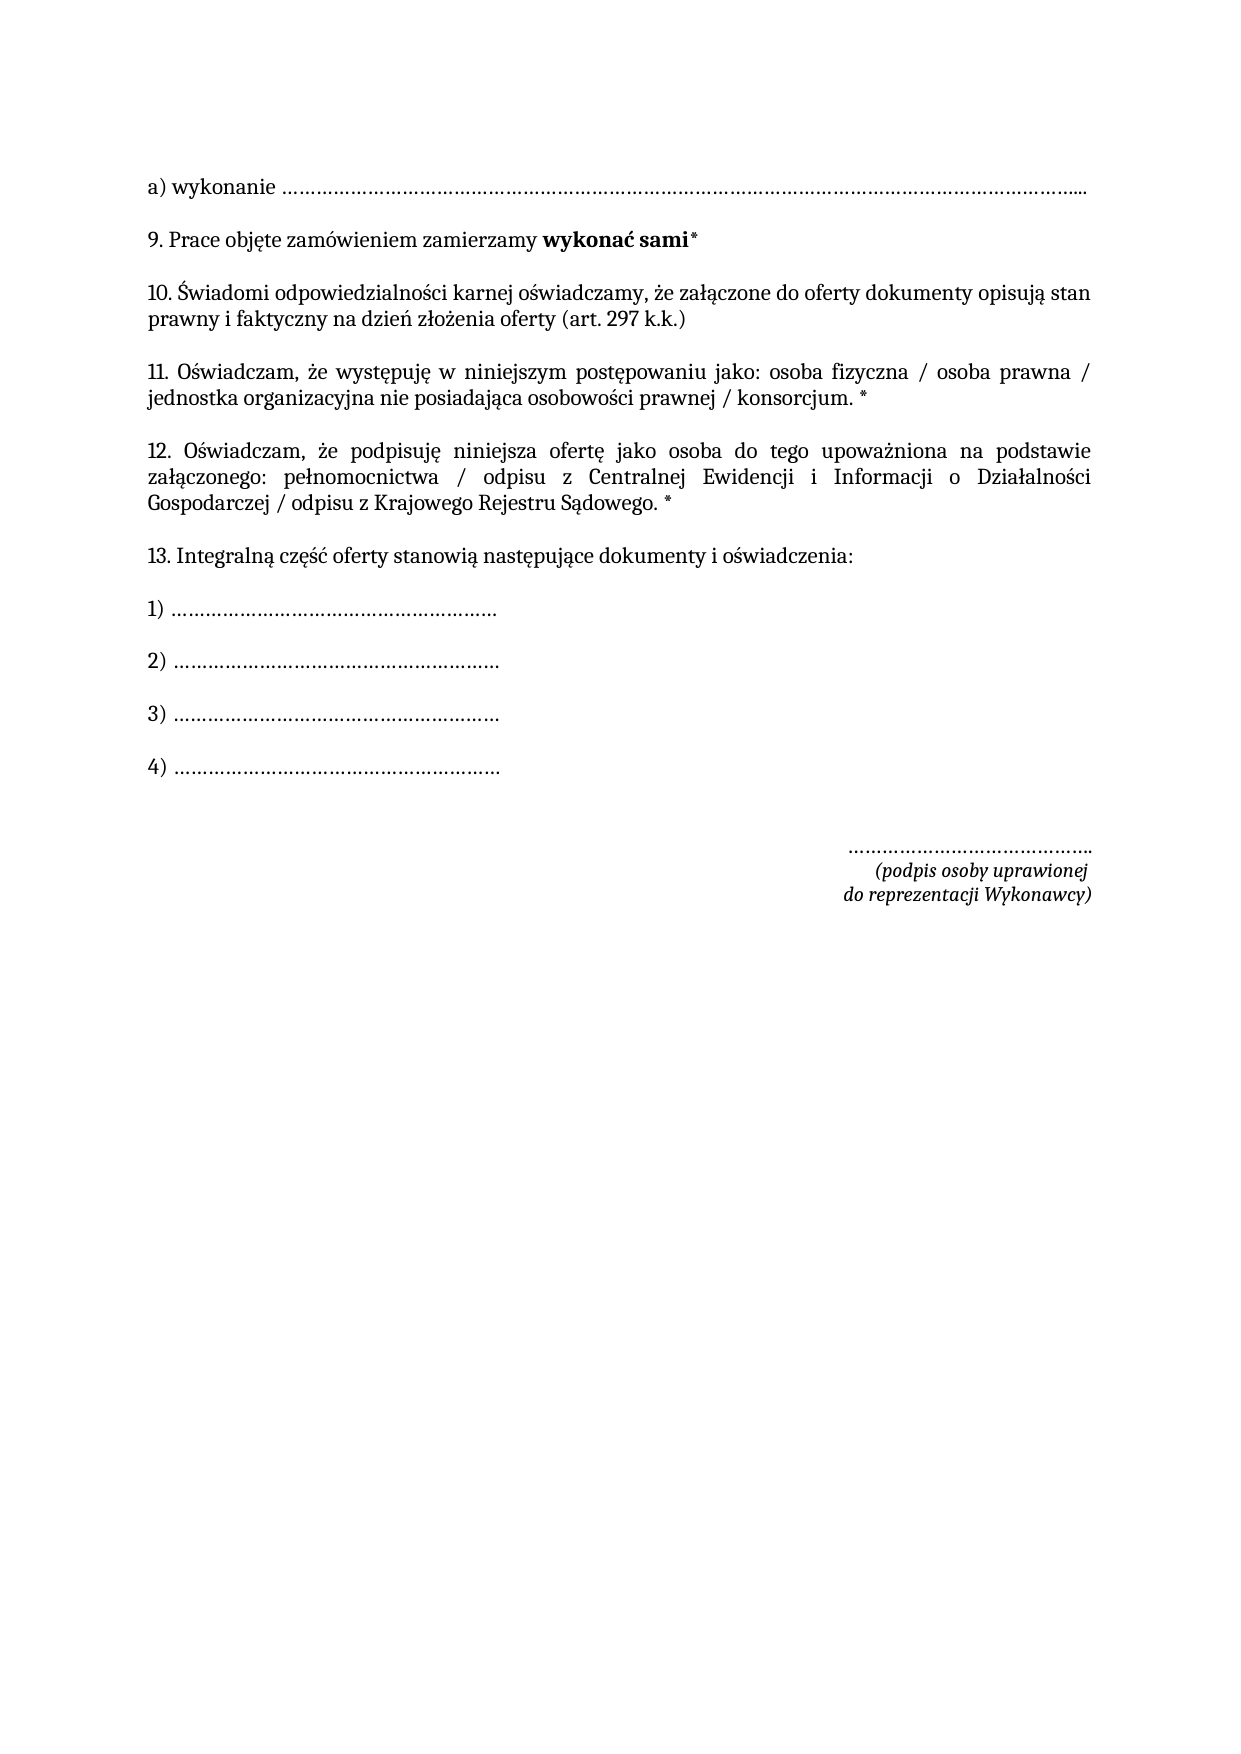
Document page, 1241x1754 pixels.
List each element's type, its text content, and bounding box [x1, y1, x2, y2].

text (podpis osoby uprawionej do reprezentacji Wykonawcy) [148, 859, 1093, 907]
text 10. Świadomi odpowiedzialności karnej oświadczamy, że załączone do oferty dokumenty opisują stan prawny i faktyczny na dzień złożenia oferty (art. 297 k.k.) [148, 279, 1093, 332]
text 4) ………………………………………………… [148, 754, 1093, 780]
text ……………………………………. [148, 833, 1093, 859]
text 3) ………………………………………………… [148, 701, 1093, 727]
text 11. Oświadczam, że występuję w niniejszym postępowaniu jako: osoba fizyczna / osoba prawna / jednostka organizacyjna nie posiadająca osobowości prawnej / konsorcjum. * [148, 358, 1093, 411]
text 9. Prace objęte zamówieniem zamierzamy wykonać sami* [148, 227, 1093, 253]
text 1) ………………………………………………… [148, 596, 1093, 622]
text 12. Oświadczam, że podpisuję niniejsza ofertę jako osoba do tego upoważniona na podstawie załączonego: pełnomocnictwa / odpisu z Centralnej Ewidencji i Informacji o Działalności Gospodarczej / odpisu z Krajowego Rejestru Sądowego. * [148, 437, 1093, 517]
text 13. Integralną część oferty stanowią następujące dokumenty i oświadczenia: [148, 543, 1093, 569]
text 2) ………………………………………………… [148, 648, 1093, 675]
text a) wykonanie …………………………………………………………………………………………………………………………... [148, 174, 1093, 200]
